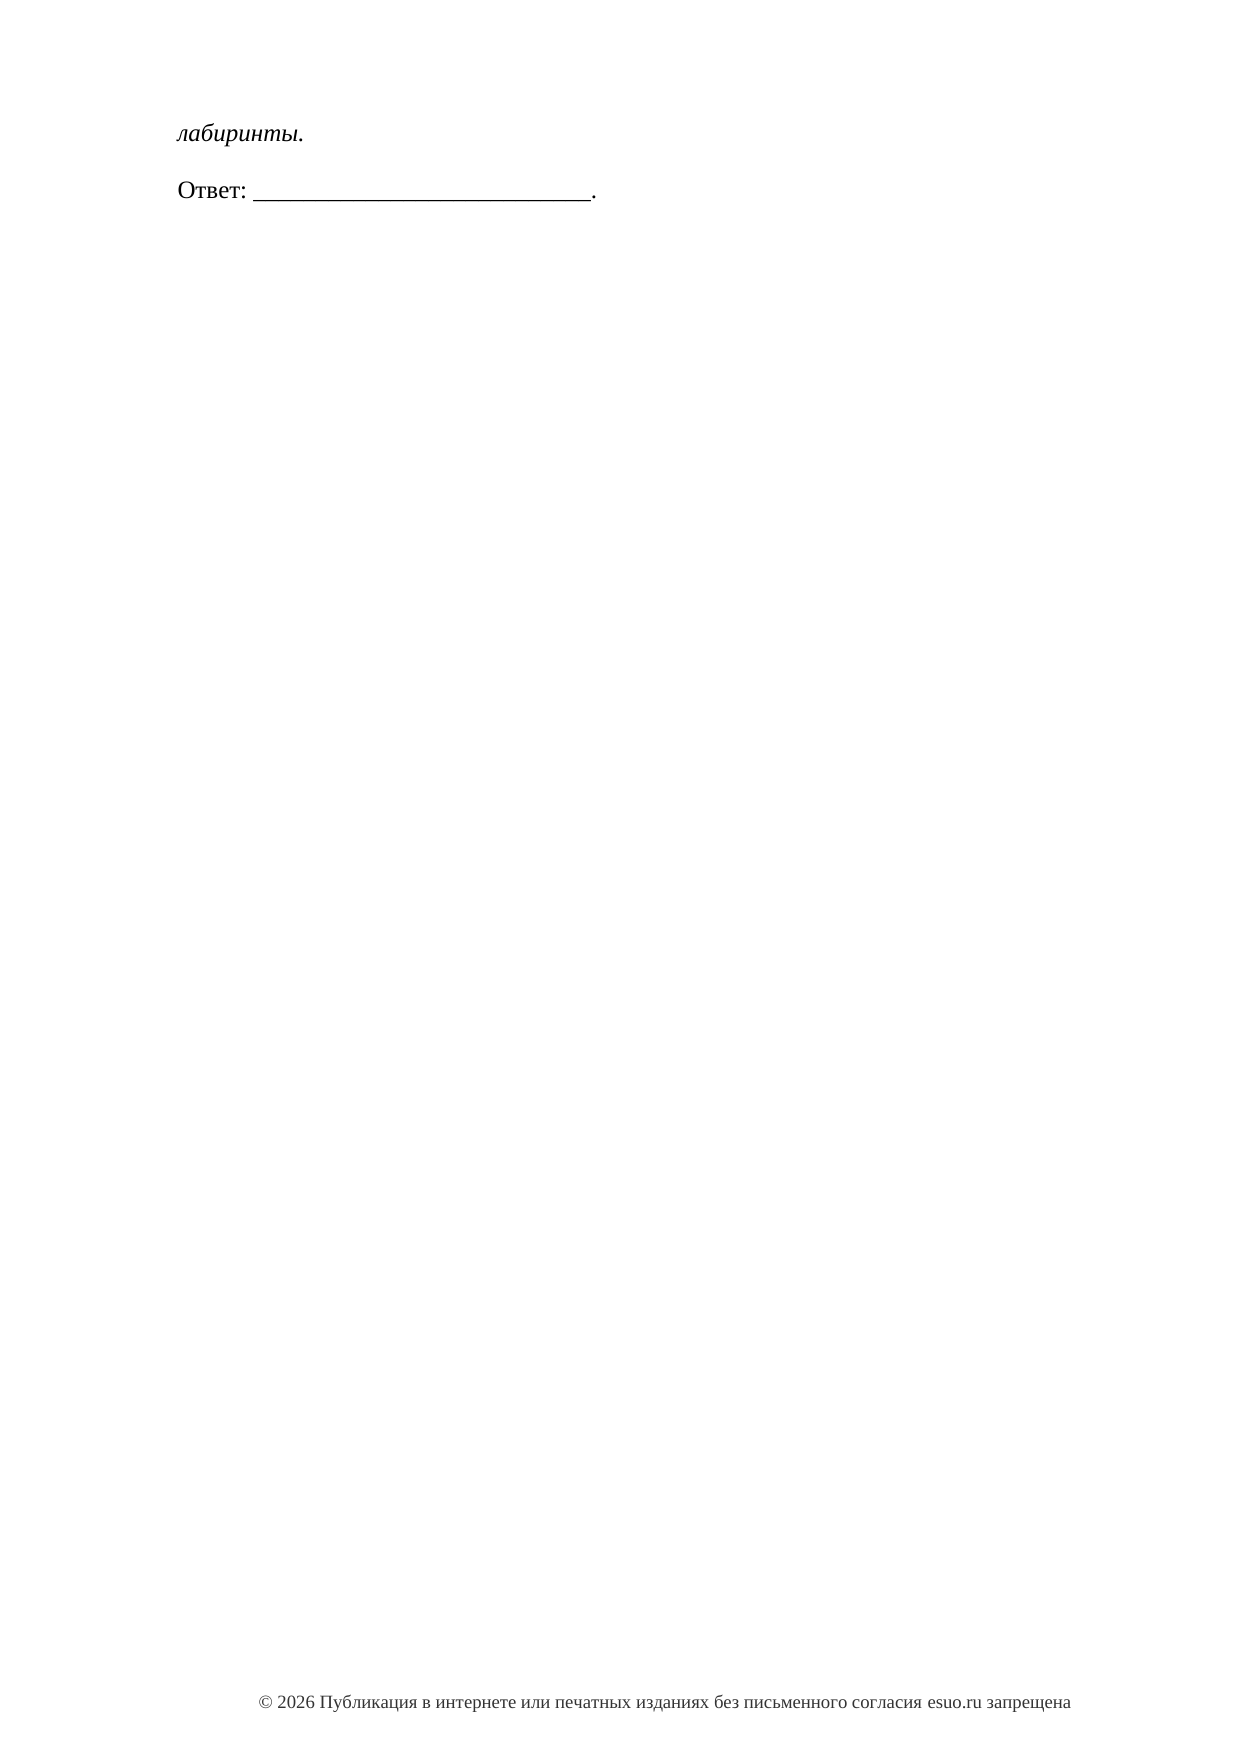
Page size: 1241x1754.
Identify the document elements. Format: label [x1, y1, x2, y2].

text [177, 118, 1122, 204]
